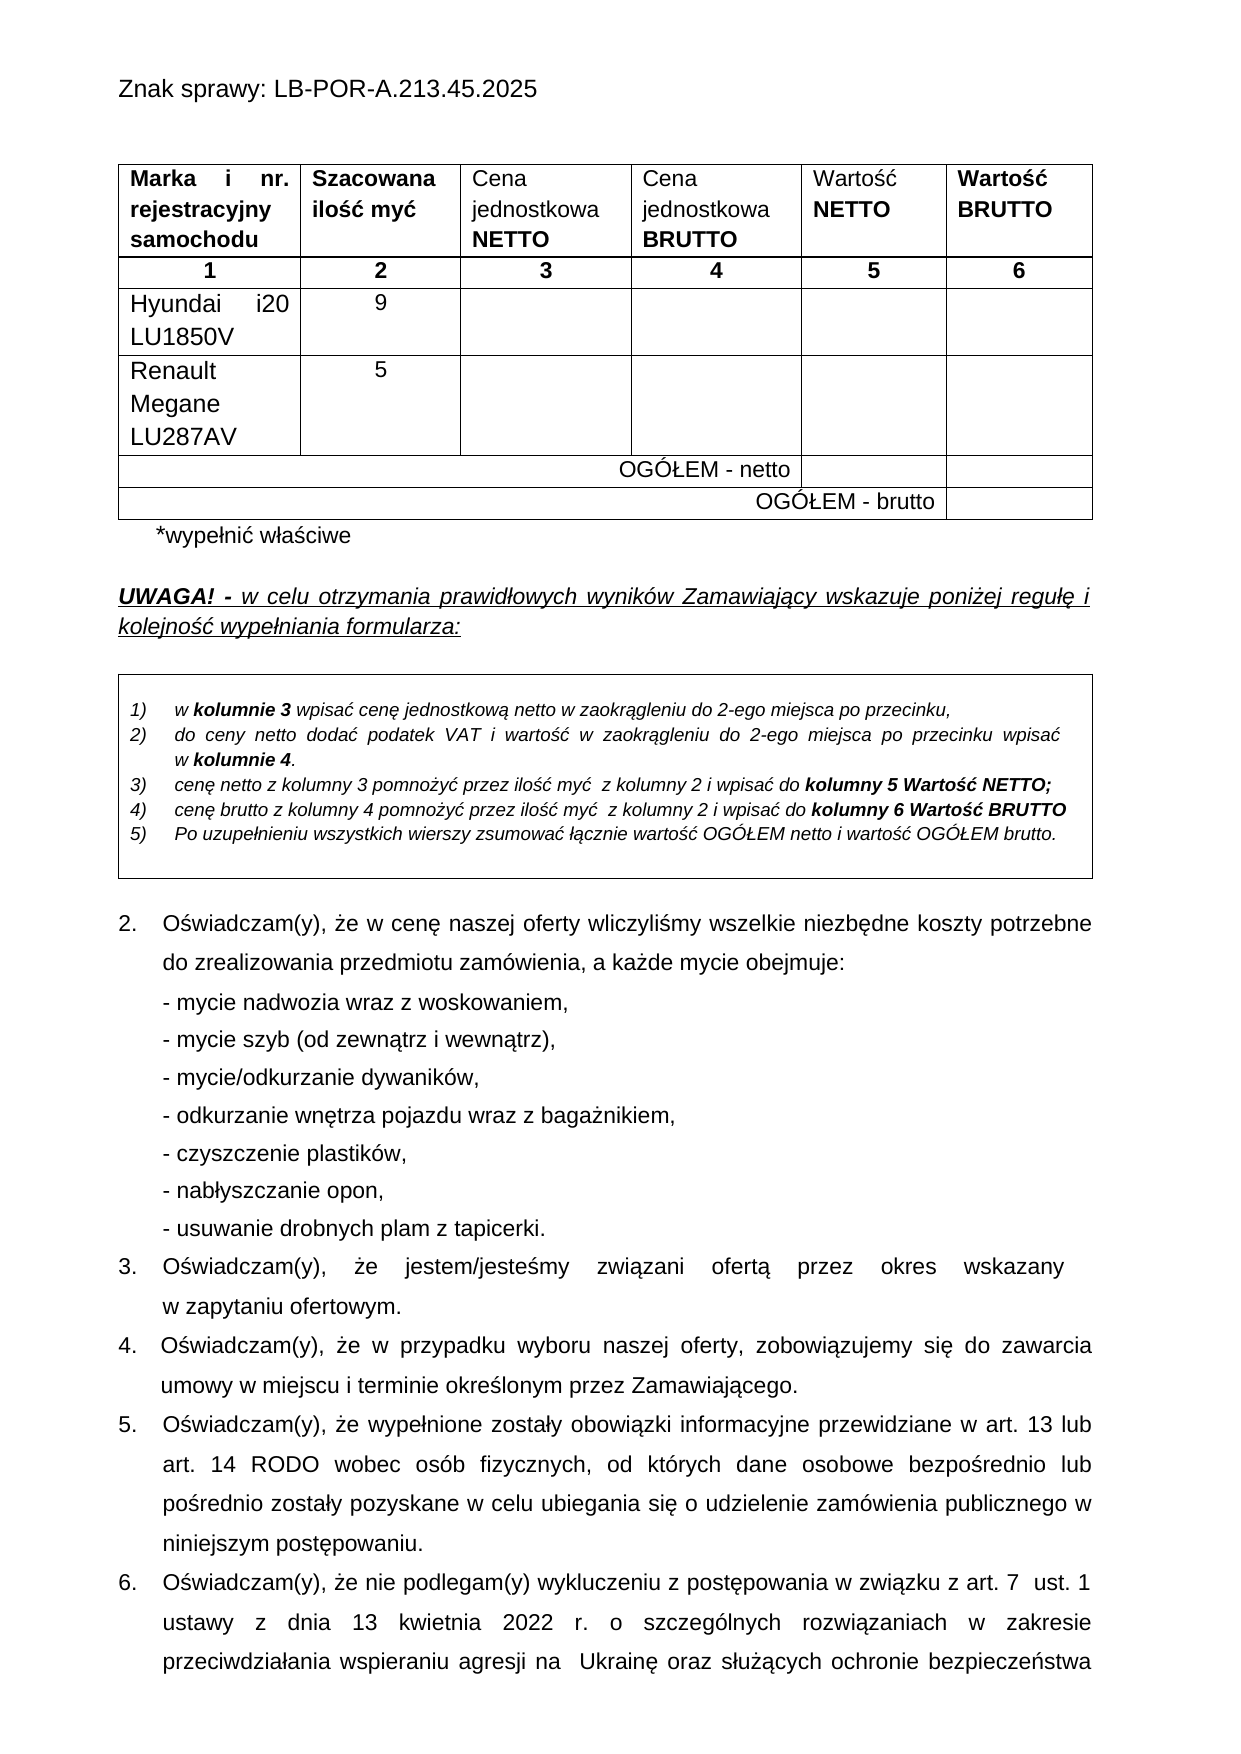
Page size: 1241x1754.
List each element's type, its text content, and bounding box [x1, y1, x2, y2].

text 4. Oświadczam(y), że w przypadku wyboru naszej oferty, zobowiązujemy się do zawarcia umowy w miejscu i terminie określonym przez Zamawiającego. [118, 1332, 1092, 1398]
table_header Marka i nr. rejestracyjny samochodu [119, 165, 300, 256]
table_cell [947, 356, 1092, 455]
text UWAGA! - w celu otrzymania prawidłowych wyników Zamawiający wskazuje poniżej regułę i kolejność wypełniania formularza: [118, 583, 1092, 639]
table_cell [632, 356, 801, 455]
text 5. Oświadczam(y), że wypełnione zostały obowiązki informacyjne przewidziane w art. 13 lub art. 14 RODO wobec osób fizycznych, od których dane osobowe bezpośrednio lub pośrednio zostały pozyskane w celu ubiegania się o udzielenie zamówienia publicznego w niniejszym postępowaniu. [118, 1411, 1092, 1556]
list - nabłyszczanie opon, [118, 1177, 1092, 1204]
table_cell 5 [301, 356, 460, 455]
table_cell [461, 289, 631, 355]
table_cell 9 [301, 289, 460, 355]
table_cell Renault Megane LU287AV [119, 356, 300, 455]
table_cell [947, 488, 1092, 518]
list - mycie szyb (od zewnątrz i wewnątrz), [118, 1026, 1092, 1053]
table_cell 2 [301, 258, 460, 288]
table_header Cena jednostkowa BRUTTO [632, 165, 801, 256]
table_cell OGÓŁEM - netto [119, 456, 801, 487]
list - mycie/odkurzanie dywaników, [118, 1064, 1092, 1090]
list - czyszczenie plastików, [118, 1140, 1092, 1166]
text 2. Oświadczam(y), że w cenę naszej oferty wliczyliśmy wszelkie niezbędne koszty potrzebne do zrealizowania przedmiotu zamówienia, a każde mycie obejmuje: [118, 909, 1092, 975]
table_cell 3 [461, 258, 631, 288]
table_cell OGÓŁEM - brutto [119, 488, 946, 518]
table_cell [802, 456, 946, 487]
table_cell 5 [802, 258, 946, 288]
table_cell Hyundai i20 LU1850V [119, 289, 300, 355]
table_header 1) w kolumnie 3 wpisać cenę jednostkową netto w zaokrągleniu do 2-ego miejsca po przecinku, 2) do ceny netto dodać podatek VAT i wartość w zaokrągleniu do 2-ego miejsca po przecinku wpisać w kolumnie 4. 3) cenę netto z kolumny 3 pomnożyć przez ilość myć z kolumny 2 i wpisać do kolumny 5 Wartość NETTO; 4) cenę brutto z kolumny 4 pomnożyć przez ilość myć z kolumny 2 i wpisać do kolumny 6 Wartość BRUTTO 5) Po uzupełnieniu wszystkich wierszy zsumować łącznie wartość OGÓŁEM netto i wartość OGÓŁEM brutto. [119, 675, 1092, 878]
table_cell [802, 356, 946, 455]
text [118, 1569, 1092, 1674]
table_cell [947, 289, 1092, 355]
list - usuwanie drobnych plam z tapicerki. [118, 1215, 1092, 1242]
table_cell [947, 456, 1092, 487]
table_cell 4 [632, 258, 801, 288]
table_cell 1 [119, 258, 300, 288]
text 3. Oświadczam(y), że jestem/jesteśmy związani ofertą przez okres wskazany w zapytaniu ofertowym. [118, 1253, 1092, 1319]
table_cell [632, 289, 801, 355]
list - mycie nadwozia wraz z woskowaniem, [118, 988, 1092, 1015]
list - odkurzanie wnętrza pojazdu wraz z bagażnikiem, [118, 1102, 1092, 1128]
table_cell [802, 289, 946, 355]
table_header Szacowana ilość myć [301, 165, 460, 256]
table_header Wartość BRUTTO [947, 165, 1092, 256]
table_cell 6 [947, 258, 1092, 288]
text *wypełnić właściwe [118, 520, 1092, 548]
table_header Wartość NETTO [802, 165, 946, 256]
table_cell [461, 356, 631, 455]
table_header Cena jednostkowa NETTO [461, 165, 631, 256]
